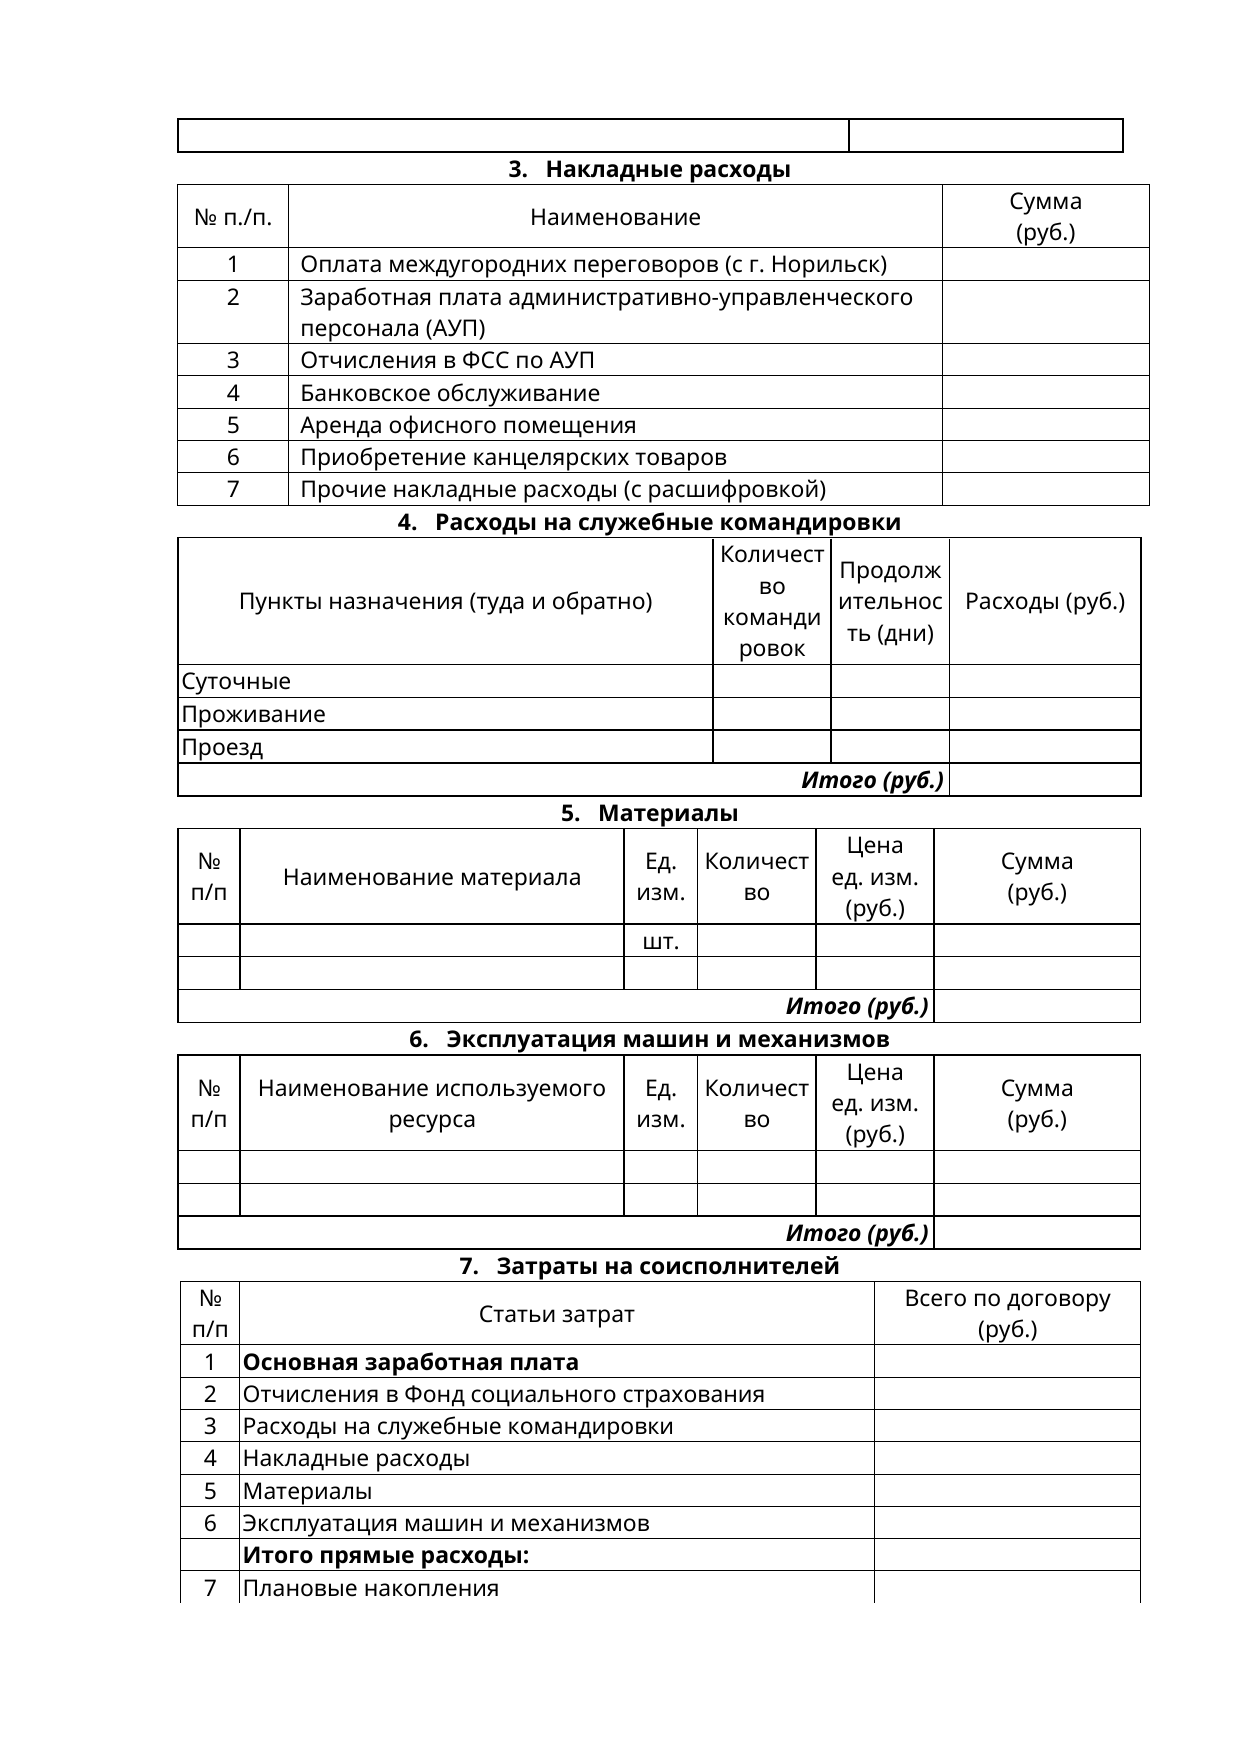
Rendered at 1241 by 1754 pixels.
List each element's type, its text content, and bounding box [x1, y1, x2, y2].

table_cell [625, 1184, 697, 1215]
table_cell [832, 665, 949, 696]
table_cell 1 [178, 248, 288, 279]
list Материалы [177, 797, 1122, 828]
table_cell Итого (руб.) [179, 764, 949, 795]
table_header Цена ед. изм. (руб.) [817, 1056, 933, 1149]
table_cell [935, 1184, 1140, 1215]
table_cell [817, 1151, 933, 1182]
table_cell 3 [181, 1410, 239, 1441]
table_header Продолжительность (дни) [832, 538, 949, 663]
table_cell [950, 764, 1140, 795]
table_cell 7 [178, 473, 288, 504]
table_cell [935, 990, 1140, 1021]
table_cell 6 [181, 1507, 239, 1538]
table_cell 2 [178, 281, 288, 343]
table_cell [179, 925, 239, 956]
table_cell [875, 1378, 1140, 1409]
table_cell [935, 925, 1140, 956]
table_cell [943, 344, 1149, 375]
table_cell 7 [181, 1571, 239, 1603]
table_cell [241, 1184, 623, 1215]
list Накладные расходы [177, 153, 1122, 184]
table_cell [950, 698, 1140, 729]
table_header Наименование материала [241, 829, 623, 923]
table_cell [625, 1151, 697, 1182]
table_cell [875, 1475, 1140, 1506]
table_cell Проживание [179, 698, 712, 729]
table_cell [875, 1571, 1140, 1603]
table_cell 5 [178, 409, 288, 440]
table_cell Банковское обслуживание [289, 376, 942, 408]
table_cell [698, 957, 815, 989]
table_header Количество [698, 1056, 815, 1149]
table_cell Отчисления в Фонд социального страхования [240, 1378, 874, 1409]
table_cell [943, 441, 1149, 472]
list Затраты на соисполнителей [177, 1250, 1122, 1281]
table_cell [875, 1442, 1140, 1473]
table_cell [850, 120, 1122, 151]
table_header Наименование [289, 185, 942, 247]
table_cell [179, 957, 239, 989]
table_cell [179, 1184, 239, 1215]
table_cell [817, 1184, 933, 1215]
table_cell [943, 409, 1149, 440]
table_cell Оплата междугородних переговоров (с г. Норильск) [289, 248, 942, 279]
table_header Всего по договору (руб.) [875, 1282, 1140, 1344]
table_cell [943, 376, 1149, 408]
list Расходы на служебные командировки [177, 506, 1122, 537]
table_cell [698, 925, 815, 956]
table_cell 5 [181, 1475, 239, 1506]
table_cell [714, 731, 830, 762]
table_cell [832, 731, 949, 762]
table_cell [950, 731, 1140, 762]
table_cell [943, 473, 1149, 504]
list Эксплуатация машин и механизмов [177, 1023, 1122, 1054]
table_cell [241, 1151, 623, 1182]
table_cell [943, 281, 1149, 343]
table_header Пункты назначения (туда и обратно) [179, 538, 713, 663]
table_cell [179, 120, 848, 151]
table_cell 4 [181, 1442, 239, 1473]
table_cell [179, 1151, 239, 1182]
table_cell шт. [625, 925, 697, 956]
table_cell [241, 957, 623, 989]
table_cell Плановые накопления [240, 1571, 874, 1603]
table_cell [832, 698, 949, 729]
table_header Статьи затрат [240, 1282, 874, 1344]
table_cell [935, 1217, 1140, 1248]
table_cell [817, 957, 933, 989]
table_header Количество [698, 829, 815, 923]
table_cell [625, 957, 697, 989]
table_header Сумма (руб.) [935, 1056, 1140, 1149]
table_cell [943, 248, 1149, 279]
table_header Расходы (руб.) [950, 538, 1140, 663]
table_header Сумма (руб.) [943, 185, 1149, 247]
table_cell Итого (руб.) [179, 1217, 933, 1248]
table_header Ед. изм. [625, 1056, 697, 1149]
table_header Наименование используемого ресурса [241, 1056, 623, 1149]
table_cell Итого прямые расходы: [240, 1539, 874, 1570]
table_cell Отчисления в ФСС по АУП [289, 344, 942, 375]
table_header № п./п. [178, 185, 288, 247]
table_header № п/п [179, 829, 239, 923]
table_cell [935, 1151, 1140, 1182]
table_cell [698, 1184, 815, 1215]
table_header № п/п [181, 1282, 239, 1344]
table_cell 4 [178, 376, 288, 408]
table_cell [875, 1410, 1140, 1441]
table_cell [181, 1539, 239, 1570]
table_cell [817, 925, 933, 956]
table_cell [935, 957, 1140, 989]
table_cell [698, 1151, 815, 1182]
table_cell Основная заработная плата [240, 1345, 874, 1377]
table_cell Материалы [240, 1475, 874, 1506]
table_cell [875, 1345, 1140, 1377]
table_cell [875, 1507, 1140, 1538]
table_cell [950, 665, 1140, 696]
table_cell 6 [178, 441, 288, 472]
table_header Ед. изм. [625, 829, 697, 923]
table_cell Суточные [179, 665, 712, 696]
table_cell Расходы на служебные командировки [240, 1410, 874, 1441]
table_cell [241, 925, 623, 956]
table_header Количество командировок [714, 538, 831, 663]
table_cell [875, 1539, 1140, 1570]
table_header Цена ед. изм. (руб.) [817, 829, 933, 923]
table_header № п/п [179, 1056, 239, 1149]
table_header Сумма (руб.) [935, 829, 1140, 923]
table_cell Эксплуатация машин и механизмов [240, 1507, 874, 1538]
table_cell 3 [178, 344, 288, 375]
table_cell 1 [181, 1345, 239, 1377]
table_cell [714, 665, 830, 696]
table_cell Аренда офисного помещения [289, 409, 942, 440]
table_cell Накладные расходы [240, 1442, 874, 1473]
table_cell Итого (руб.) [179, 990, 933, 1021]
table_cell Проезд [179, 731, 712, 762]
table_cell 2 [181, 1378, 239, 1409]
table_cell Приобретение канцелярских товаров [289, 441, 942, 472]
table_cell Прочие накладные расходы (с расшифровкой) [289, 473, 942, 504]
table_cell Заработная плата административно-управленческого персонала (АУП) [289, 281, 942, 343]
table_cell [714, 698, 830, 729]
